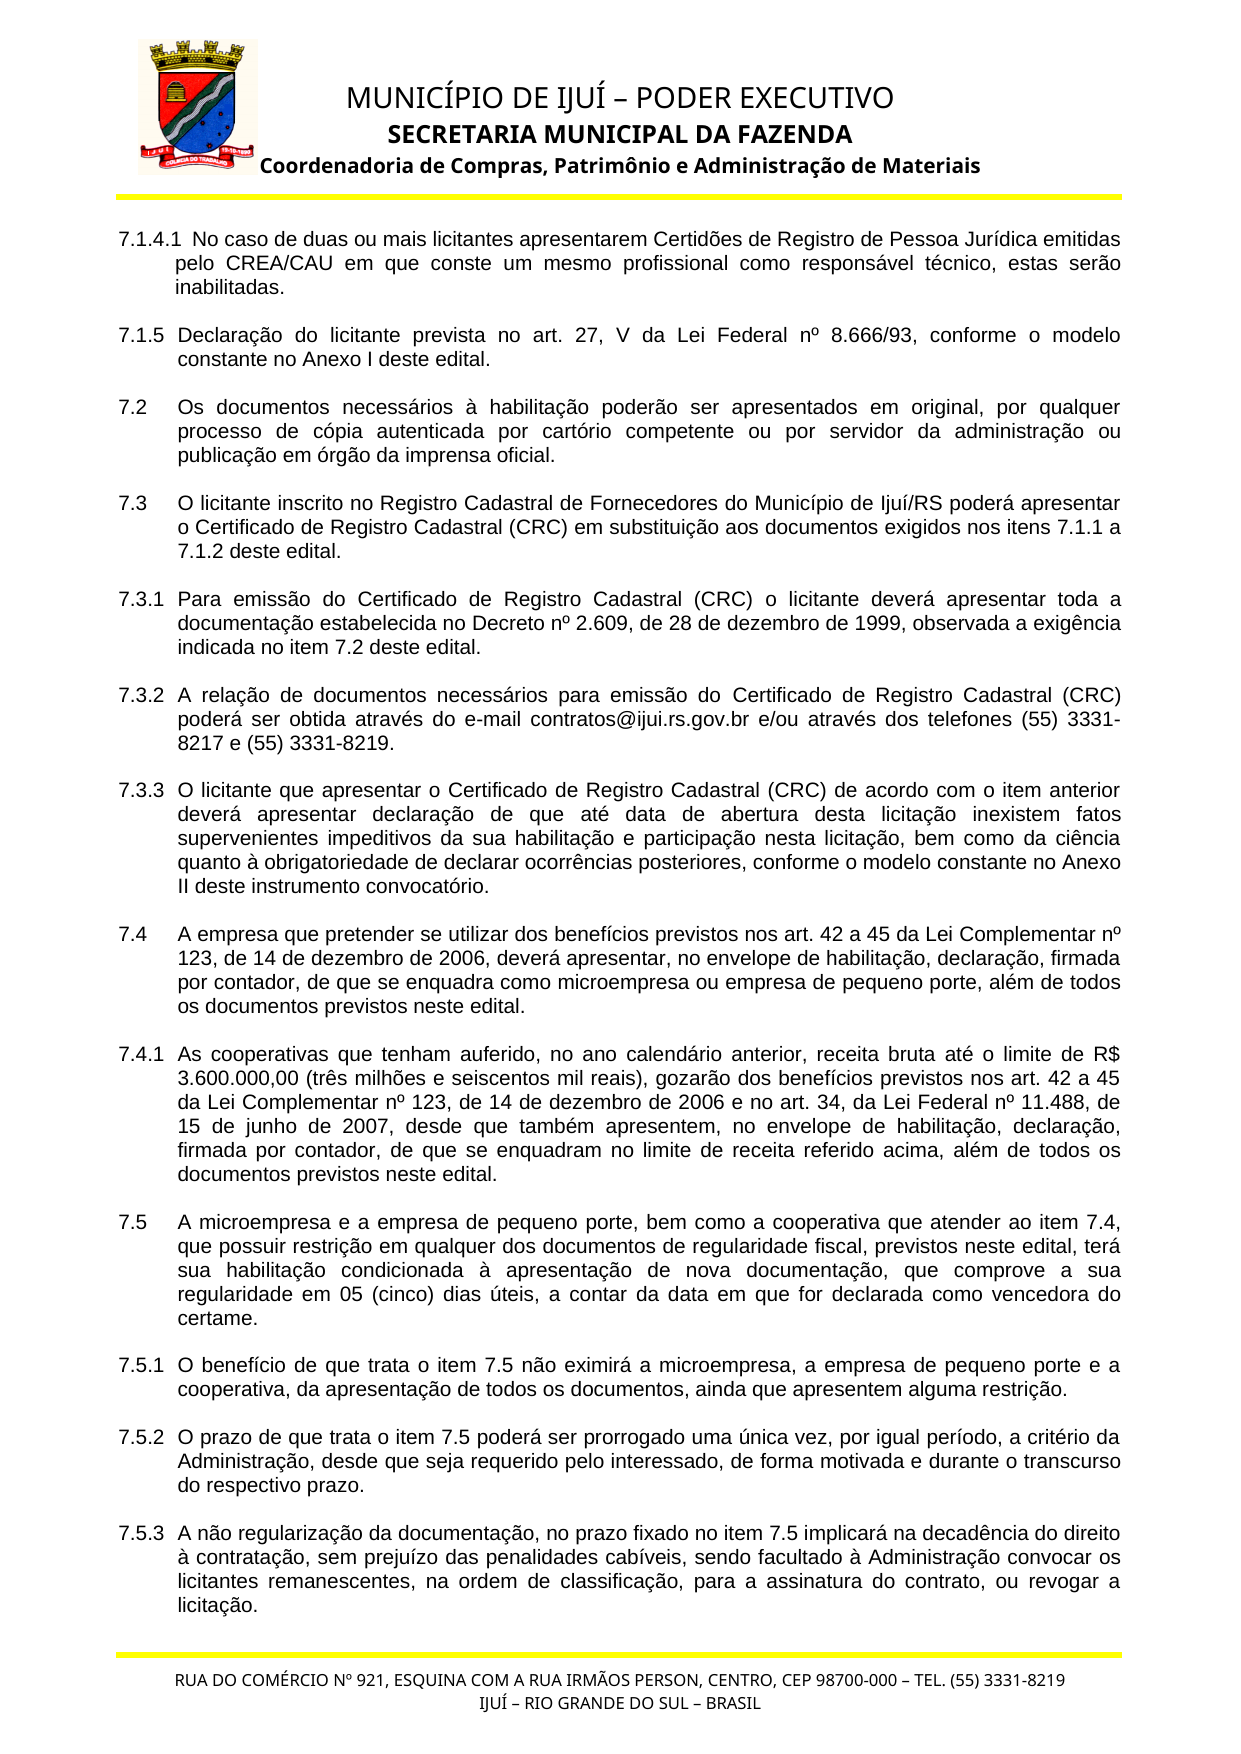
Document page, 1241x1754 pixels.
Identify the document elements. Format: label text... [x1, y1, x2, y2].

list A relação de documentos necessários para emissão do Certificado de Registro Cadastral (CRC) poderá ser obtida através do e-mail contratos@ijui.rs.gov.br e/ou através dos telefones (55) 3331-8217 e (55) 3331-8219. [118, 682, 1122, 754]
list No caso de duas ou mais licitantes apresentarem Certidões de Registro de Pessoa Jurídica emitidas pelo CREA/CAU em que conste um mesmo profissional como responsável técnico, estas serão inabilitadas. [118, 227, 1122, 299]
list As cooperativas que tenham auferido, no ano calendário anterior, receita bruta até o limite de R$ 3.600.000,00 (três milhões e seiscentos mil reais), gozarão dos benefícios previstos nos art. 42 a 45 da Lei Complementar nº 123, de 14 de dezembro de 2006 e no art. 34, da Lei Federal nº 11.488, de 15 de junho de 2007, desde que também apresentem, no envelope de habilitação, declaração, firmada por contador, de que se enquadram no limite de receita referido acima, além de todos os documentos previstos neste edital. [118, 1042, 1122, 1186]
list O licitante inscrito no Registro Cadastral de Fornecedores do Município de Ijuí/RS poderá apresentar o Certificado de Registro Cadastral (CRC) em substituição aos documentos exigidos nos itens 7.1.1 a 7.1.2 deste edital. [118, 491, 1122, 563]
list A não regularização da documentação, no prazo fixado no item 7.5 implicará na decadência do direito à contratação, sem prejuízo das penalidades cabíveis, sendo facultado à Administração convocar os licitantes remanescentes, na ordem de classificação, para a assinatura do contrato, ou revogar a licitação. [118, 1521, 1122, 1617]
list O licitante que apresentar o Certificado de Registro Cadastral (CRC) de acordo com o item anterior deverá apresentar declaração de que até data de abertura desta licitação inexistem fatos supervenientes impeditivos da sua habilitação e participação nesta licitação, bem como da ciência quanto à obrigatoriedade de declarar ocorrências posteriores, conforme o modelo constante no Anexo II deste instrumento convocatório. [118, 778, 1122, 898]
list Declaração do licitante prevista no art. 27, V da Lei Federal nº 8.666/93, conforme o modelo constante no Anexo I deste edital. [118, 323, 1122, 371]
list A microempresa e a empresa de pequeno porte, bem como a cooperativa que atender ao item 7.4, que possuir restrição em qualquer dos documentos de regularidade fiscal, previstos neste edital, terá sua habilitação condicionada à apresentação de nova documentação, que comprove a sua regularidade em 05 (cinco) dias úteis, a contar da data em que for declarada como vencedora do certame. [118, 1209, 1122, 1329]
list O prazo de que trata o item 7.5 poderá ser prorrogado uma única vez, por igual período, a critério da Administração, desde que seja requerido pelo interessado, de forma motivada e durante o transcurso do respectivo prazo. [118, 1425, 1122, 1497]
list O benefício de que trata o item 7.5 não eximirá a microempresa, a empresa de pequeno porte e a cooperativa, da apresentação de todos os documentos, ainda que apresentem alguma restrição. [118, 1353, 1122, 1401]
list Os documentos necessários à habilitação poderão ser apresentados em original, por qualquer processo de cópia autenticada por cartório competente ou por servidor da administração ou publicação em órgão da imprensa oficial. [118, 395, 1122, 467]
list Para emissão do Certificado de Registro Cadastral (CRC) o licitante deverá apresentar toda a documentação estabelecida no Decreto nº 2.609, de 28 de dezembro de 1999, observada a exigência indicada no item 7.2 deste edital. [118, 587, 1122, 658]
list A empresa que pretender se utilizar dos benefícios previstos nos art. 42 a 45 da Lei Complementar nº 123, de 14 de dezembro de 2006, deverá apresentar, no envelope de habilitação, declaração, firmada por contador, de que se enquadra como microempresa ou empresa de pequeno porte, além de todos os documentos previstos neste edital. [118, 922, 1122, 1018]
picture [138, 39, 258, 175]
